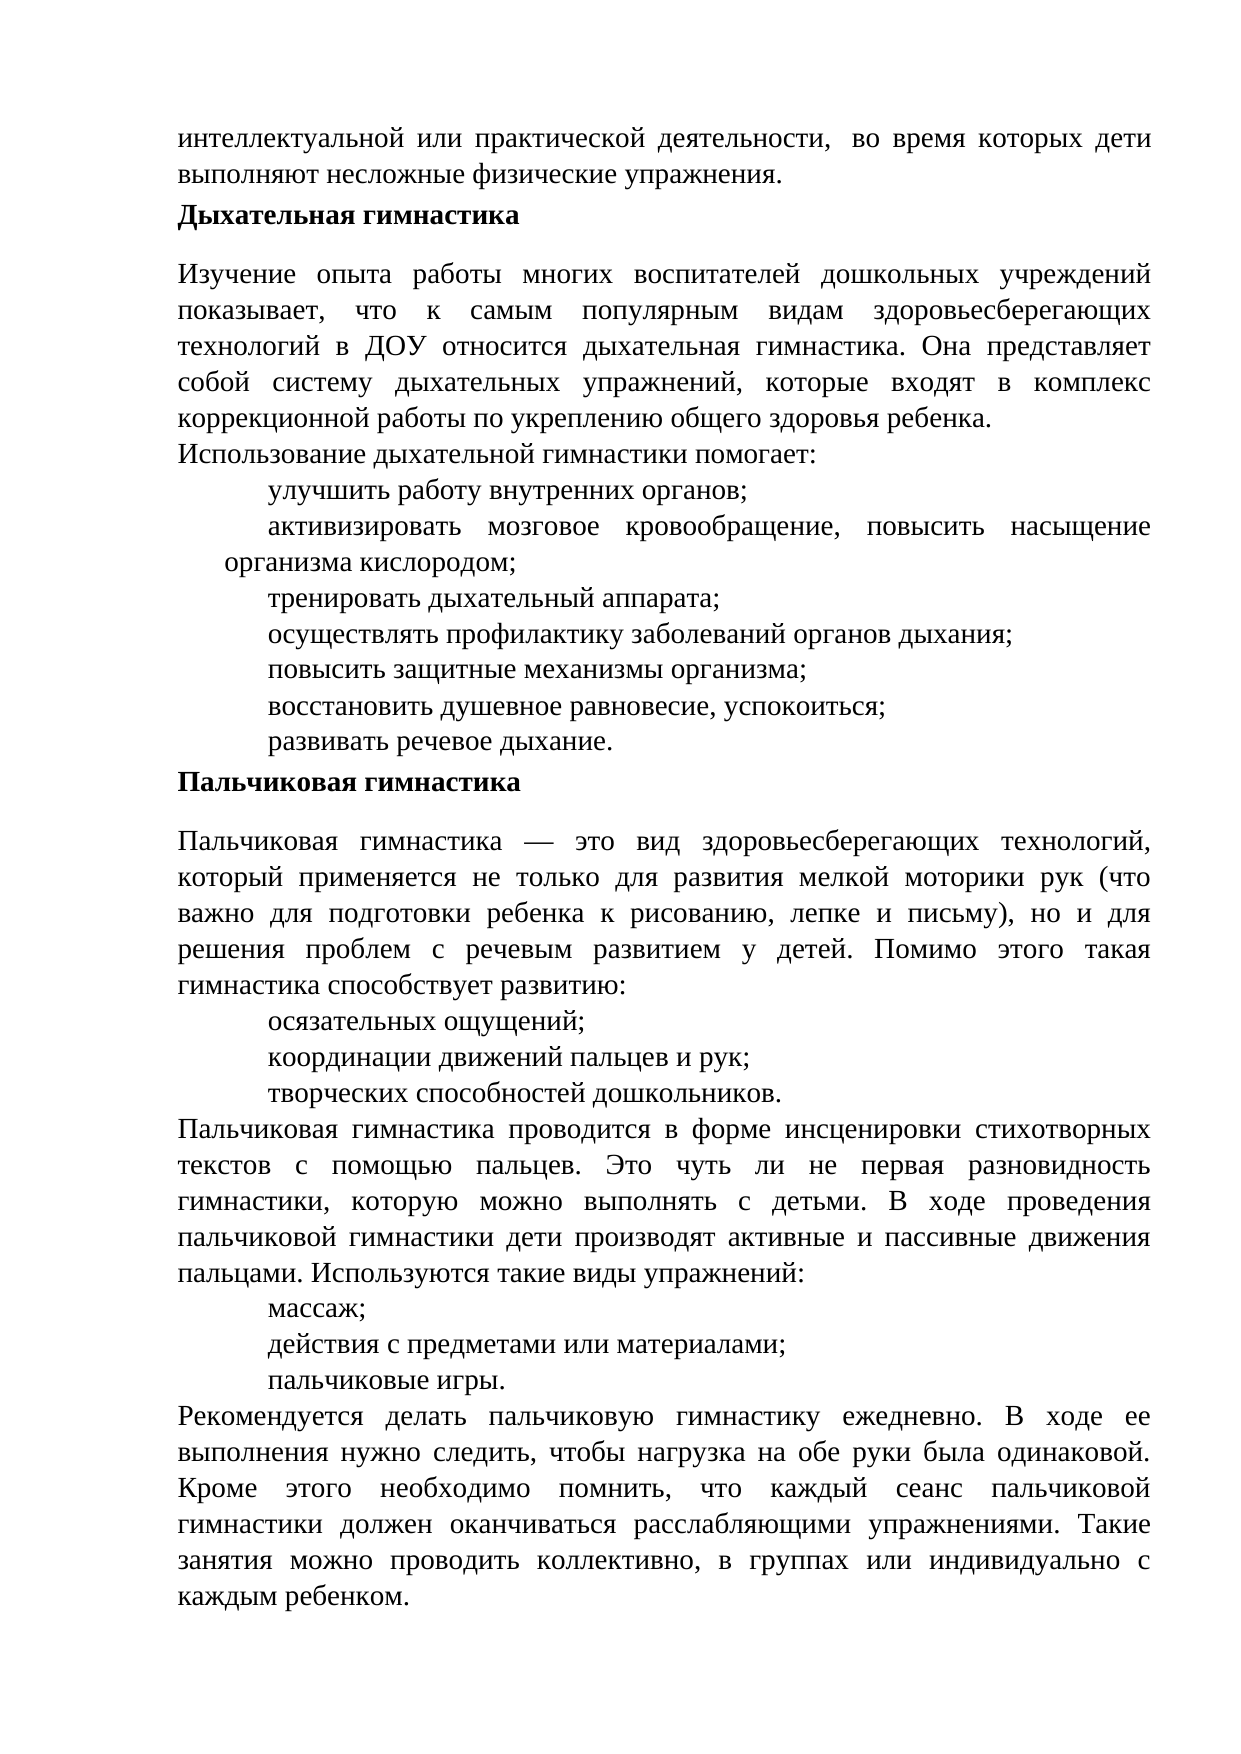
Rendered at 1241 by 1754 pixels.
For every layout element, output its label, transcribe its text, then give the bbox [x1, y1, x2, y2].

text Пальчиковая гимнастика [177, 757, 1152, 798]
text  развивать речевое дыхание. [187, 721, 1152, 757]
text Изучение опыта работы многих воспитателей дошкольных учреждений показывает, что к самым популярным видам здоровьесберегающих технологий в ДОУ относится дыхательная гимнастика. Она представляет собой систему дыхательных упражнений, которые входят в комплекс коррекционной работы по укреплению общего здоровья ребенка. [177, 254, 1152, 434]
text  восстановить душевное равновесие, успокоиться; [187, 685, 1152, 721]
text Рекомендуется делать пальчиковую гимнастику ежедневно. В ходе ее выполнения нужно следить, чтобы нагрузка на обе руки была одинаковой. Кроме этого необходимо помнить, что каждый сеанс пальчиковой гимнастики должен оканчиваться расслабляющими упражнениями. Такие занятия можно проводить коллективно, в группах или индивидуально с каждым ребенком. [177, 1396, 1152, 1612]
text  повысить защитные механизмы организма; [187, 649, 1152, 685]
text  действия с предметами или материалами; [187, 1324, 1152, 1360]
text  улучшить работу внутренних органов; [187, 469, 1152, 506]
text  творческих способностей дошкольников. [187, 1073, 1152, 1108]
text  осуществлять профилактику заболеваний органов дыхания; [187, 613, 1152, 649]
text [177, 118, 1152, 190]
text Пальчиковая гимнастика проводится в форме инсценировки стихотворных текстов с помощью пальцев. Это чуть ли не первая разновидность гимнастики, которую можно выполнять с детьми. В ходе проведения пальчиковой гимнастики дети производят активные и пассивные движения пальцами. Используются такие виды упражнений: [177, 1108, 1152, 1288]
text  координации движений пальцев и рук; [187, 1037, 1152, 1073]
text  массаж; [187, 1288, 1152, 1324]
text Дыхательная гимнастика [177, 190, 1152, 231]
text  активизировать мозговое кровообращение, повысить насыщение организма кислородом; [187, 506, 1152, 577]
text  тренировать дыхательный аппарата; [187, 577, 1152, 613]
text Пальчиковая гимнастика — это вид здоровьесберегающих технологий, который применяется не только для развития мелкой моторики рук (что важно для подготовки ребенка к рисованию, лепке и письму), но и для решения проблем с речевым развитием у детей. Помимо этого такая гимнастика способствует развитию: [177, 821, 1152, 1001]
text  осязательных ощущений; [187, 1001, 1152, 1037]
text Использование дыхательной гимнастики помогает: [177, 434, 1152, 469]
text  пальчиковые игры. [187, 1360, 1152, 1396]
